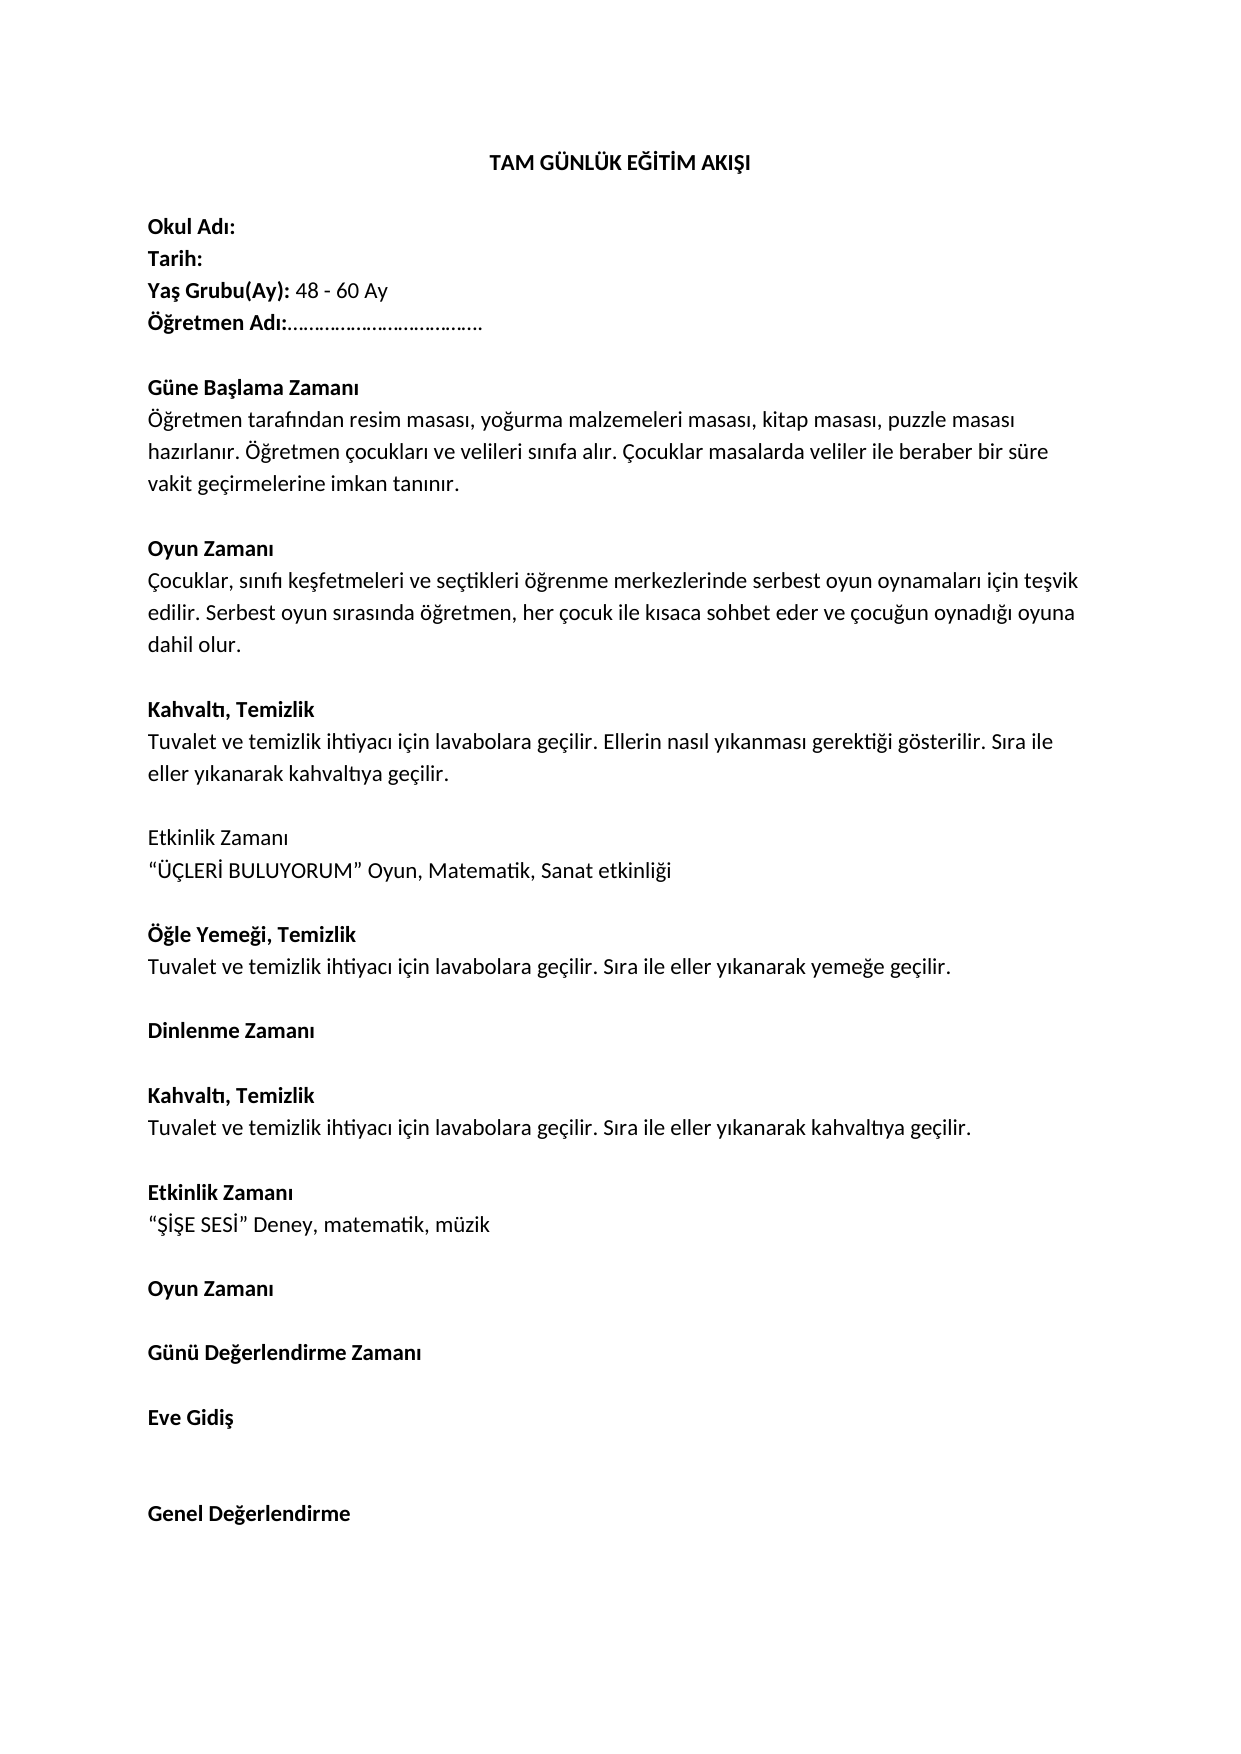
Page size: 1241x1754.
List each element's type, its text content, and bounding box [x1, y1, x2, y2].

text Tuvalet ve temizlik ihtiyacı için lavabolara geçilir. Sıra ile eller yıkanarak kahvaltıya geçilir. [148, 1113, 1093, 1141]
text TAM GÜNLÜK EĞİTİM AKIŞI [148, 148, 1093, 176]
text Günü Değerlendirme Zamanı [148, 1338, 1093, 1367]
text Dinlenme Zamanı [148, 1017, 1093, 1045]
text Tarih: [148, 244, 1093, 272]
text Okul Adı: [148, 212, 1093, 240]
text “ŞİŞE SESİ” Deney, matematik, müzik [148, 1210, 1093, 1238]
text Tuvalet ve temizlik ihtiyacı için lavabolara geçilir. Ellerin nasıl yıkanması gerektiği gösterilir. Sıra ile eller yıkanarak kahvaltıya geçilir. [148, 727, 1093, 787]
text Öğretmen Adı:………………………………. [148, 308, 1093, 337]
text Oyun Zamanı [148, 534, 1093, 562]
text Çocuklar, sınıfı keşfetmeleri ve seçtikleri öğrenme merkezlerinde serbest oyun oynamaları için teşvik edilir. Serbest oyun sırasında öğretmen, her çocuk ile kısaca sohbet eder ve çocuğun oynadığı oyuna dahil olur. [148, 566, 1093, 658]
text Genel Değerlendirme [148, 1499, 1093, 1527]
text Öğretmen tarafından resim masası, yoğurma malzemeleri masası, kitap masası, puzzle masası hazırlanır. Öğretmen çocukları ve velileri sınıfa alır. Çocuklar masalarda veliler ile beraber bir süre vakit geçirmelerine imkan tanınır. [148, 405, 1093, 497]
text Eve Gidiş [148, 1403, 1093, 1431]
text Etkinlik Zamanı [148, 823, 1093, 852]
text Oyun Zamanı [148, 1274, 1093, 1302]
text Yaş Grubu(Ay): 48 - 60 Ay [148, 276, 1093, 304]
text Kahvaltı, Temizlik [148, 695, 1093, 723]
text Tuvalet ve temizlik ihtiyacı için lavabolara geçilir. Sıra ile eller yıkanarak yemeğe geçilir. [148, 952, 1093, 980]
text Kahvaltı, Temizlik [148, 1081, 1093, 1109]
text Etkinlik Zamanı [148, 1178, 1093, 1206]
text Güne Başlama Zamanı [148, 373, 1093, 401]
text Öğle Yemeği, Temizlik [148, 920, 1093, 948]
text “ÜÇLERİ BULUYORUM” Oyun, Matematik, Sanat etkinliği [148, 856, 1093, 884]
